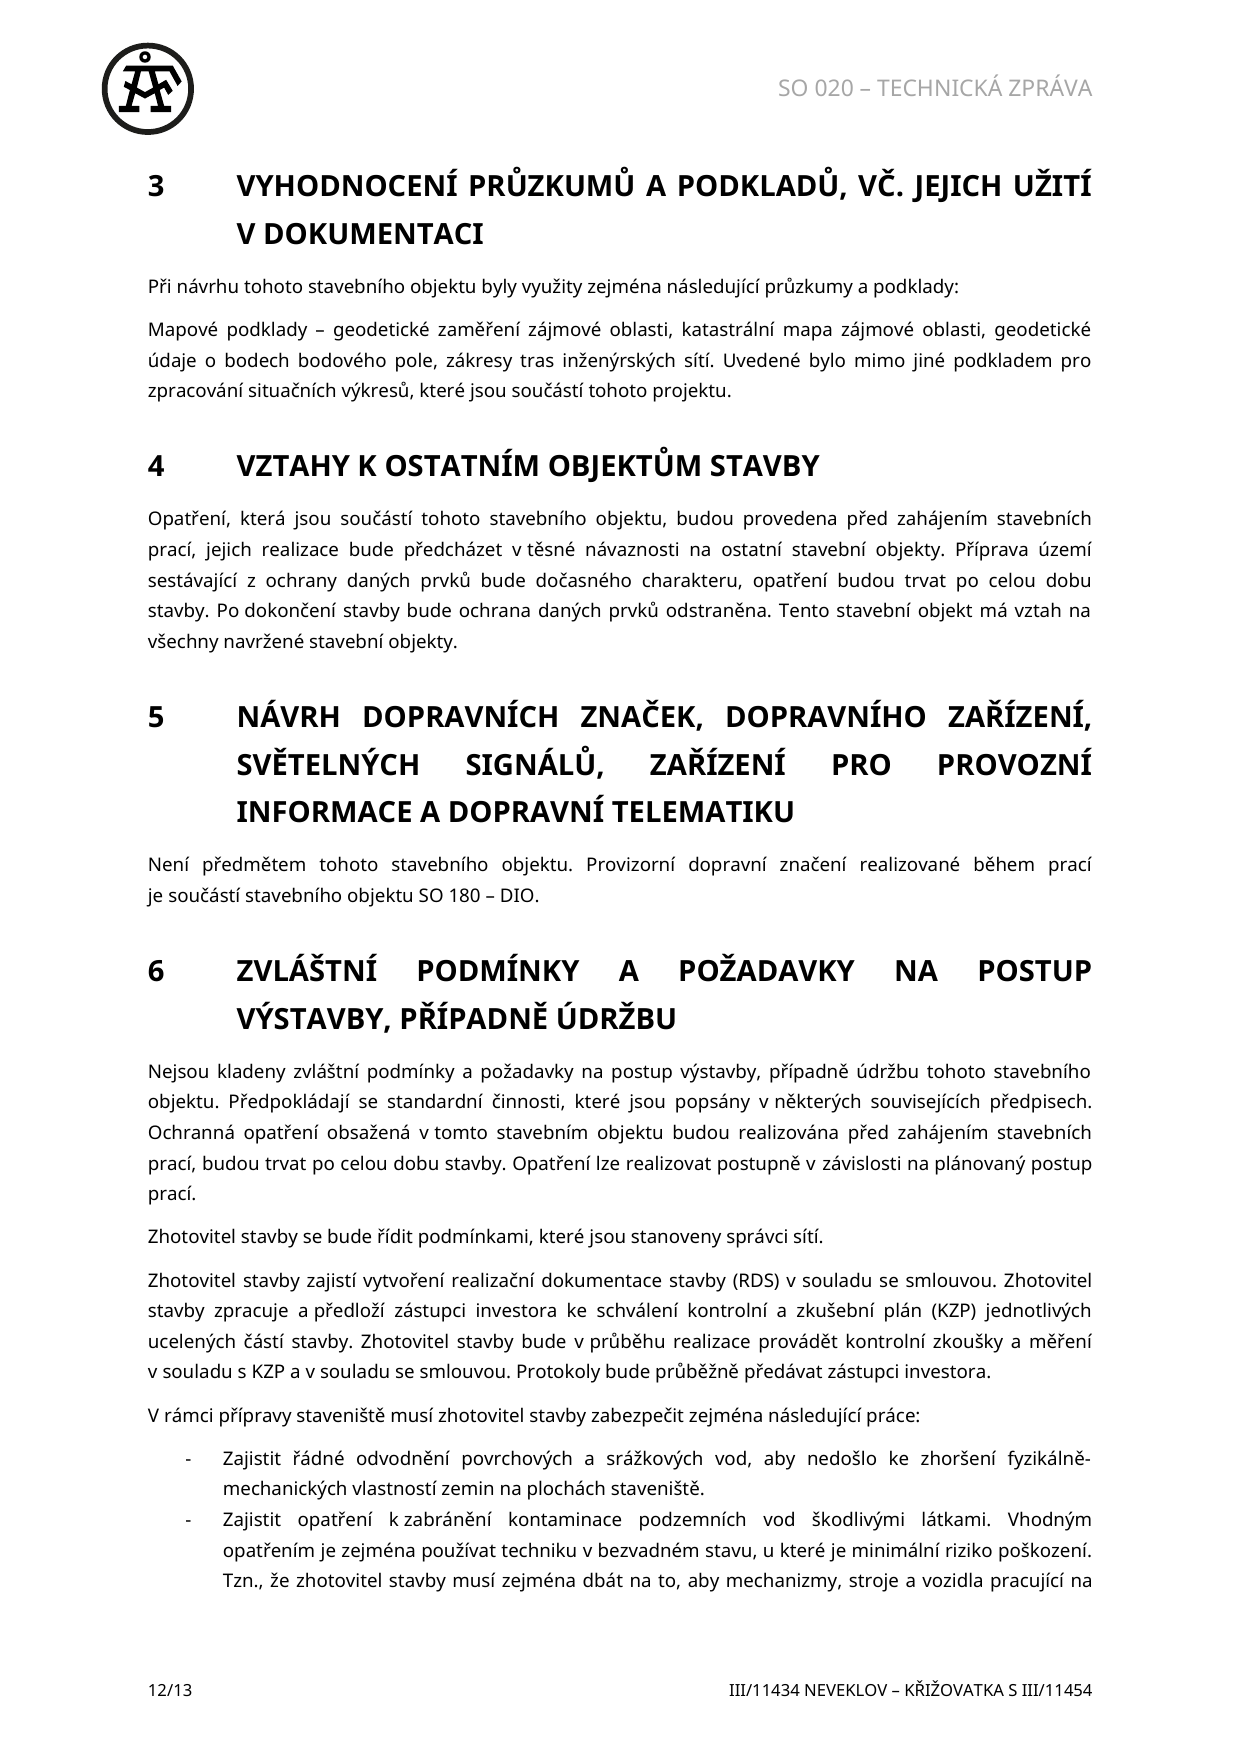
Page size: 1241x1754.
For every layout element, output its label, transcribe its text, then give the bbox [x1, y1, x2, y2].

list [185, 1506, 1092, 1593]
text Zhotovitel stavby zajistí vytvoření realizační dokumentace stavby (RDS) v souladu se smlouvou. Zhotovitel stavby zpracuje a předloží zástupci investora ke schválení kontrolní a zkušební plán (KZP) jednotlivých ucelených částí stavby. Zhotovitel stavby bude v průběhu realizace provádět kontrolní zkoušky a měření v souladu s KZP a v souladu se smlouvou. Protokoly bude průběžně předávat zástupci investora. [148, 1267, 1092, 1384]
text Nejsou kladeny zvláštní podmínky a požadavky na postup výstavby, případně údržbu tohoto stavebního objektu. Předpokládají se standardní činnosti, které jsou popsány v některých souvisejících předpisech. Ochranná opatření obsažená v tomto stavebním objektu budou realizována před zahájením stavebních prací, budou trvat po celou dobu stavby. Opatření lze realizovat postupně v závislosti na plánovaný postup prací. [148, 1058, 1092, 1206]
text V rámci přípravy staveniště musí zhotovitel stavby zabezpečit zejména následující práce: [148, 1402, 1092, 1427]
text Při návrhu tohoto stavebního objektu byly využity zejména následující průzkumy a podklady: [148, 273, 1092, 299]
subtitle Vyhodnocení průzkumů a podkladů, vč. jejich užití v dokumentaci [148, 165, 1092, 253]
subtitle Zvláštní podmínky a požadavky na postup výstavby, případně údržbu [148, 950, 1092, 1038]
text Není předmětem tohoto stavebního objektu. Provizorní dopravní značení realizované během prací je součástí stavebního objektu SO 180 – DIO. [148, 852, 1092, 908]
text Zhotovitel stavby se bude řídit podmínkami, které jsou stanoveny správci sítí. [148, 1224, 1092, 1249]
list Zajistit řádné odvodnění povrchových a srážkových vod, aby nedošlo ke zhoršení fyzikálně-mechanických vlastností zemin na plochách staveniště. [185, 1445, 1092, 1501]
subtitle Vztahy k ostatním objektům stavby [148, 446, 1092, 485]
text Opatření, která jsou součástí tohoto stavebního objektu, budou provedena před zahájením stavebních prací, jejich realizace bude předcházet v těsné návaznosti na ostatní stavební objekty. Příprava území sestávající z ochrany daných prvků bude dočasného charakteru, opatření budou trvat po celou dobu stavby. Po dokončení stavby bude ochrana daných prvků odstraněna. Tento stavební objekt má vztah na všechny navržené stavební objekty. [148, 506, 1092, 654]
subtitle Návrh dopravních značek, dopravního zařízení, světelných signálů, zařízení pro provozní informace a dopravní telematiku [148, 696, 1092, 831]
text Mapové podklady – geodetické zaměření zájmové oblasti, katastrální mapa zájmové oblasti, geodetické údaje o bodech bodového pole, zákresy tras inženýrských sítí. Uvedené bylo mimo jiné podkladem pro zpracování situačních výkresů, které jsou součástí tohoto projektu. [148, 316, 1092, 403]
